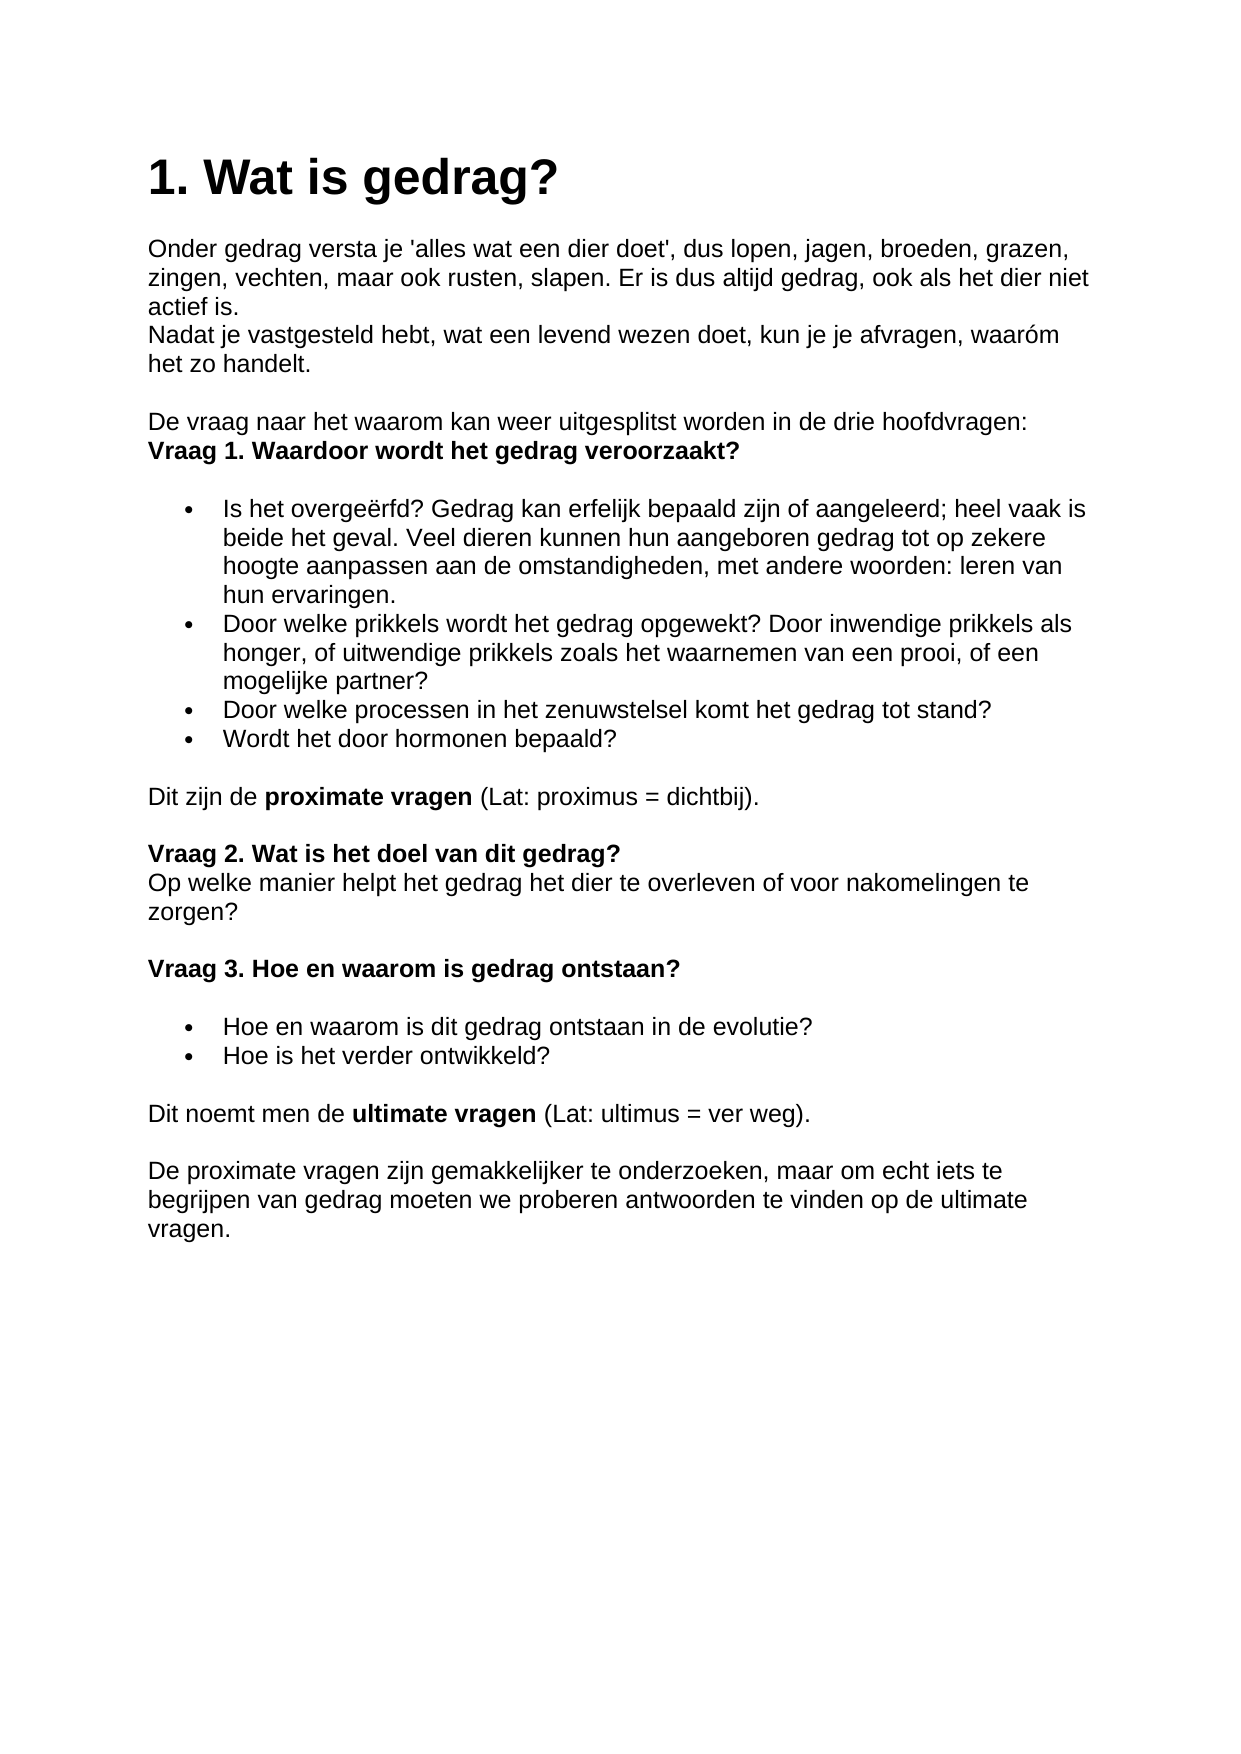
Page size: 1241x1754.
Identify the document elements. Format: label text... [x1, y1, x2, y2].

text Dit zijn de proximate vragen (Lat: proximus = dichtbij). Vraag 2. Wat is het doel van dit gedrag? Op welke manier helpt het gedrag het dier te overleven of voor nakomelingen te zorgen? Vraag 3. Hoe en waarom is gedrag ontstaan? [148, 782, 1093, 983]
list Hoe is het verder ontwikkeld? [185, 1041, 1093, 1070]
list Door welke processen in het zenuwstelsel komt het gedrag tot stand? [185, 695, 1093, 724]
list Hoe en waarom is dit gedrag ontstaan in de evolutie? [185, 1012, 1093, 1041]
list Wordt het door hormonen bepaald? [185, 724, 1093, 753]
text Onder gedrag versta je 'alles wat een dier doet', dus lopen, jagen, broeden, grazen, zingen, vechten, maar ook rusten, slapen. Er is dus altijd gedrag, ook als het dier niet actief is. Nadat je vastgesteld hebt, wat een levend wezen doet, kun je je afvragen, waaróm het zo handelt. [148, 234, 1093, 378]
text De vraag naar het waarom kan weer uitgesplitst worden in de drie hoofdvragen: Vraag 1. Waardoor wordt het gedrag veroorzaakt? [148, 407, 1093, 465]
text Dit noemt men de ultimate vragen (Lat: ultimus = ver weg). De proximate vragen zijn gemakkelijker te onderzoeken, maar om echt iets te begrijpen van gedrag moeten we proberen antwoorden te vinden op de ultimate vragen. [148, 1099, 1093, 1243]
list Is het overgeërfd? Gedrag kan erfelijk bepaald zijn of aangeleerd; heel vaak is beide het geval. Veel dieren kunnen hun aangeboren gedrag tot op zekere hoogte aanpassen aan de omstandigheden, met andere woorden: leren van hun ervaringen. [185, 494, 1093, 609]
list Door welke prikkels wordt het gedrag opgewekt? Door inwendige prikkels als honger, of uitwendige prikkels zoals het waarnemen van een prooi, of een mogelijke partner? [185, 609, 1093, 695]
text 1. Wat is gedrag? [148, 148, 1093, 205]
